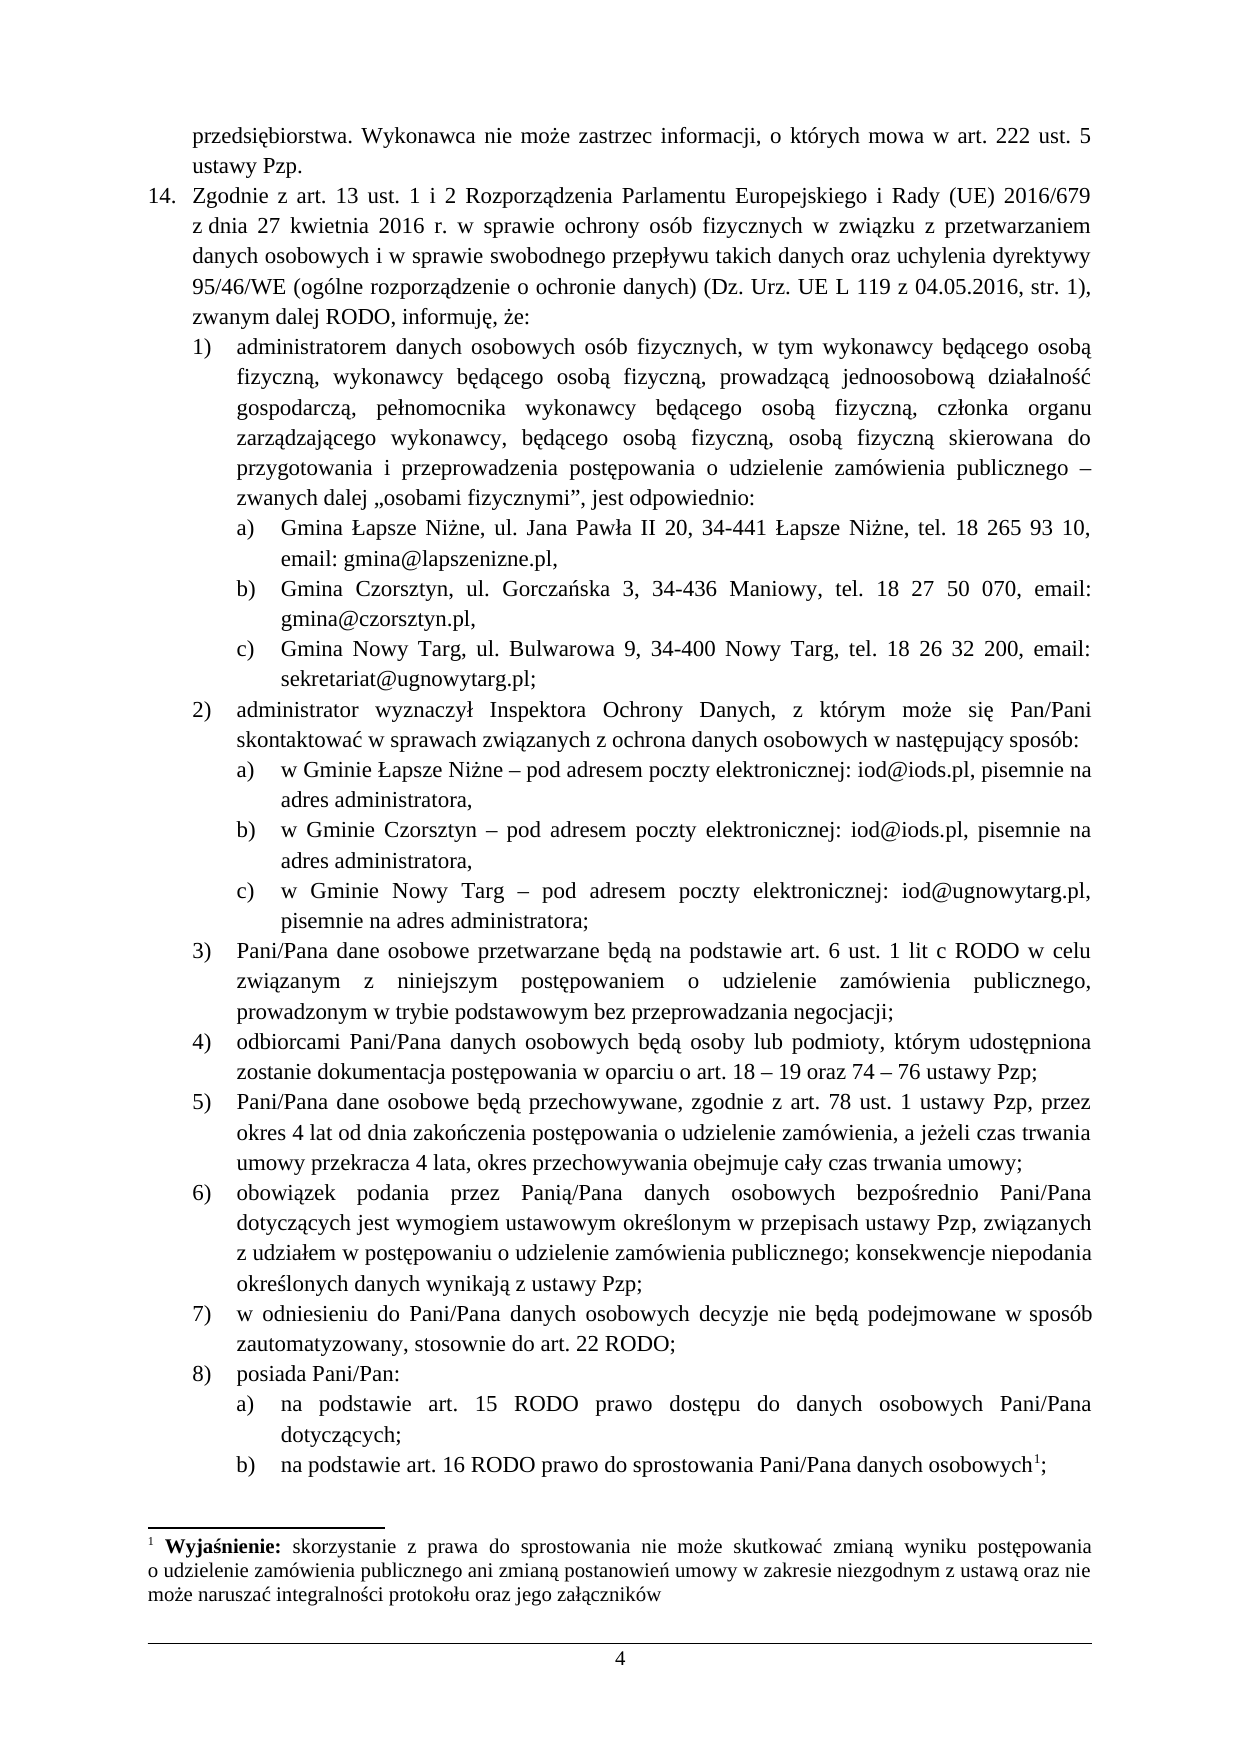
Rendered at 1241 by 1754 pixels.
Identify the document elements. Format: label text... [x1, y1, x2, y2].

list w odniesieniu do Pani/Pana danych osobowych decyzje nie będą podejmowane w sposób zautomatyzowany, stosownie do art. 22 RODO; [192, 1300, 1092, 1356]
list na podstawie art. 15 RODO prawo dostępu do danych osobowych Pani/Pana dotyczących; [236, 1390, 1092, 1447]
list Gmina Łapsze Niżne, ul. Jana Pawła II 20, 34-441 Łapsze Niżne, tel. 18 265 93 10, email: gmina@lapszenizne.pl, [236, 514, 1092, 571]
list odbiorcami Pani/Pana danych osobowych będą osoby lub podmioty, którym udostępniona zostanie dokumentacja postępowania w oparciu o art. 18 – 19 oraz 74 – 76 ustawy Pzp; [192, 1028, 1092, 1084]
list administratorem danych osobowych osób fizycznych, w tym wykonawcy będącego osobą fizyczną, wykonawcy będącego osobą fizyczną, prowadzącą jednoosobową działalność gospodarczą, pełnomocnika wykonawcy będącego osobą fizyczną, członka organu zarządzającego wykonawcy, będącego osobą fizyczną, osobą fizyczną skierowana do przygotowania i przeprowadzenia postępowania o udzielenie zamówienia publicznego – zwanych dalej „osobami fizycznymi”, jest odpowiednio: [192, 333, 1092, 511]
list administrator wyznaczył Inspektora Ochrony Danych, z którym może się Pan/Pani skontaktować w sprawach związanych z ochrona danych osobowych w następujący sposób: [192, 696, 1092, 752]
list w Gminie Łapsze Niżne – pod adresem poczty elektronicznej: iod@iods.pl, pisemnie na adres administratora, [236, 756, 1092, 813]
list Gmina Nowy Targ, ul. Bulwarowa 9, 34-400 Nowy Targ, tel. 18 26 32 200, email: sekretariat@ugnowytarg.pl; [236, 635, 1092, 692]
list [148, 122, 1092, 178]
list w Gminie Czorsztyn – pod adresem poczty elektronicznej: iod@iods.pl, pisemnie na adres administratora, [236, 816, 1092, 873]
list Pani/Pana dane osobowe będą przechowywane, zgodnie z art. 78 ust. 1 ustawy Pzp, przez okres 4 lat od dnia zakończenia postępowania o udzielenie zamówienia, a jeżeli czas trwania umowy przekracza 4 lata, okres przechowywania obejmuje cały czas trwania umowy; [192, 1088, 1092, 1175]
list posiada Pani/Pan: [192, 1360, 1092, 1387]
list Gmina Czorsztyn, ul. Gorczańska 3, 34-436 Maniowy, tel. 18 27 50 070, email: gmina@czorsztyn.pl, [236, 575, 1092, 631]
list Pani/Pana dane osobowe przetwarzane będą na podstawie art. 6 ust. 1 lit c RODO w celu związanym z niniejszym postępowaniem o udzielenie zamówienia publicznego, prowadzonym w trybie podstawowym bez przeprowadzania negocjacji; [192, 937, 1092, 1024]
list w Gminie Nowy Targ – pod adresem poczty elektronicznej: iod@ugnowytarg.pl, pisemnie na adres administratora; [236, 877, 1092, 933]
list obowiązek podania przez Panią/Pana danych osobowych bezpośrednio Pani/Pana dotyczących jest wymogiem ustawowym określonym w przepisach ustawy Pzp, związanych z udziałem w postępowaniu o udzielenie zamówienia publicznego; konsekwencje niepodania określonych danych wynikają z ustawy Pzp; [192, 1179, 1092, 1296]
list Zgodnie z art. 13 ust. 1 i 2 Rozporządzenia Parlamentu Europejskiego i Rady (UE) 2016/679 z dnia 27 kwietnia 2016 r. w sprawie ochrony osób fizycznych w związku z przetwarzaniem danych osobowych i w sprawie swobodnego przepływu takich danych oraz uchylenia dyrektywy 95/46/WE (ogólne rozporządzenie o ochronie danych) (Dz. Urz. UE L 119 z 04.05.2016, str. 1), zwanym dalej RODO, informuję, że: [148, 182, 1092, 329]
list na podstawie art. 16 RODO prawo do sprostowania Pani/Pana danych osobowych; [236, 1451, 1092, 1477]
